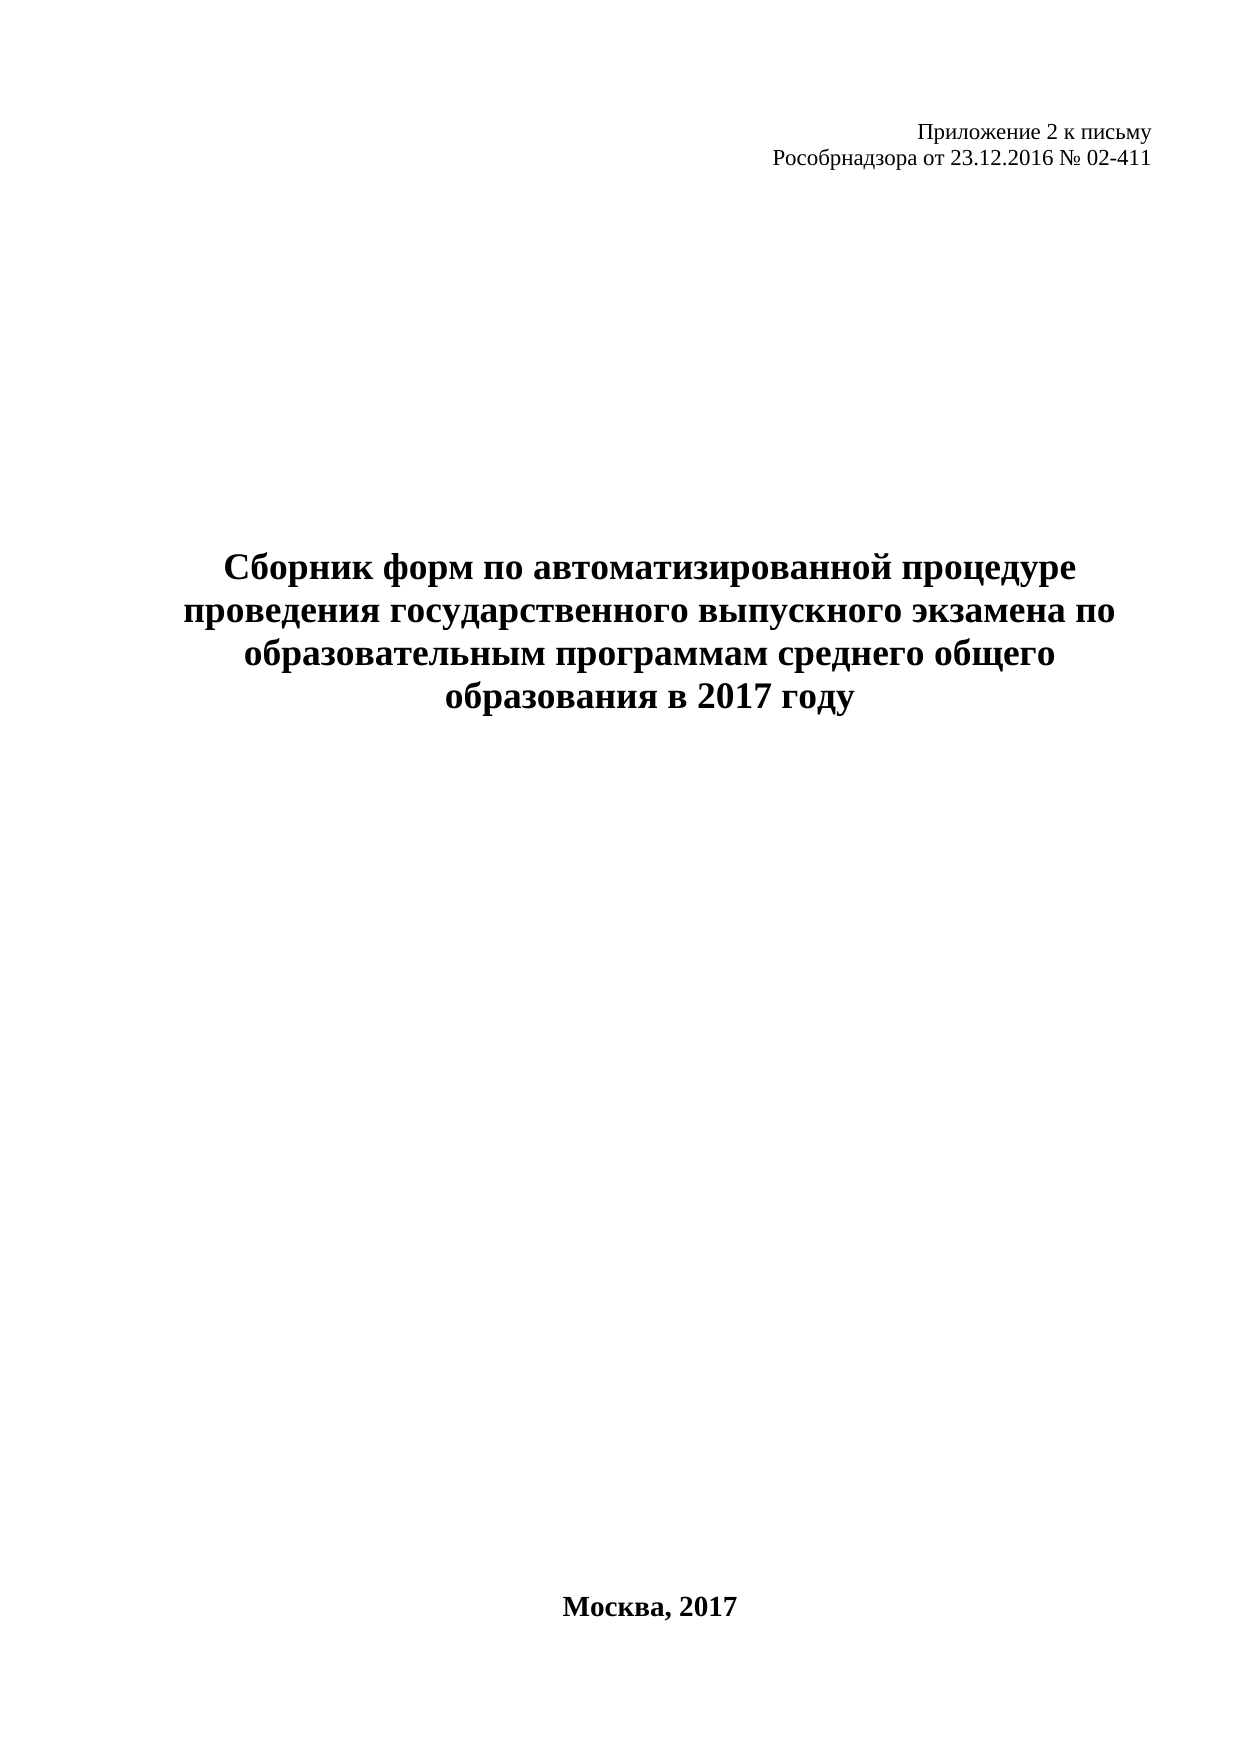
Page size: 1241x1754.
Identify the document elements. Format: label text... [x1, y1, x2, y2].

text Сборник форм по автоматизированной процедуре проведения государственного выпускного экзамена по образовательным программам среднего общего образования в 2017 году [148, 544, 1152, 717]
text Москва, 2017 [148, 1589, 1152, 1623]
text Приложение 2 к письму [148, 118, 1152, 144]
text Рособрнадзора от 23.12.2016 № 02-411 [148, 144, 1152, 171]
